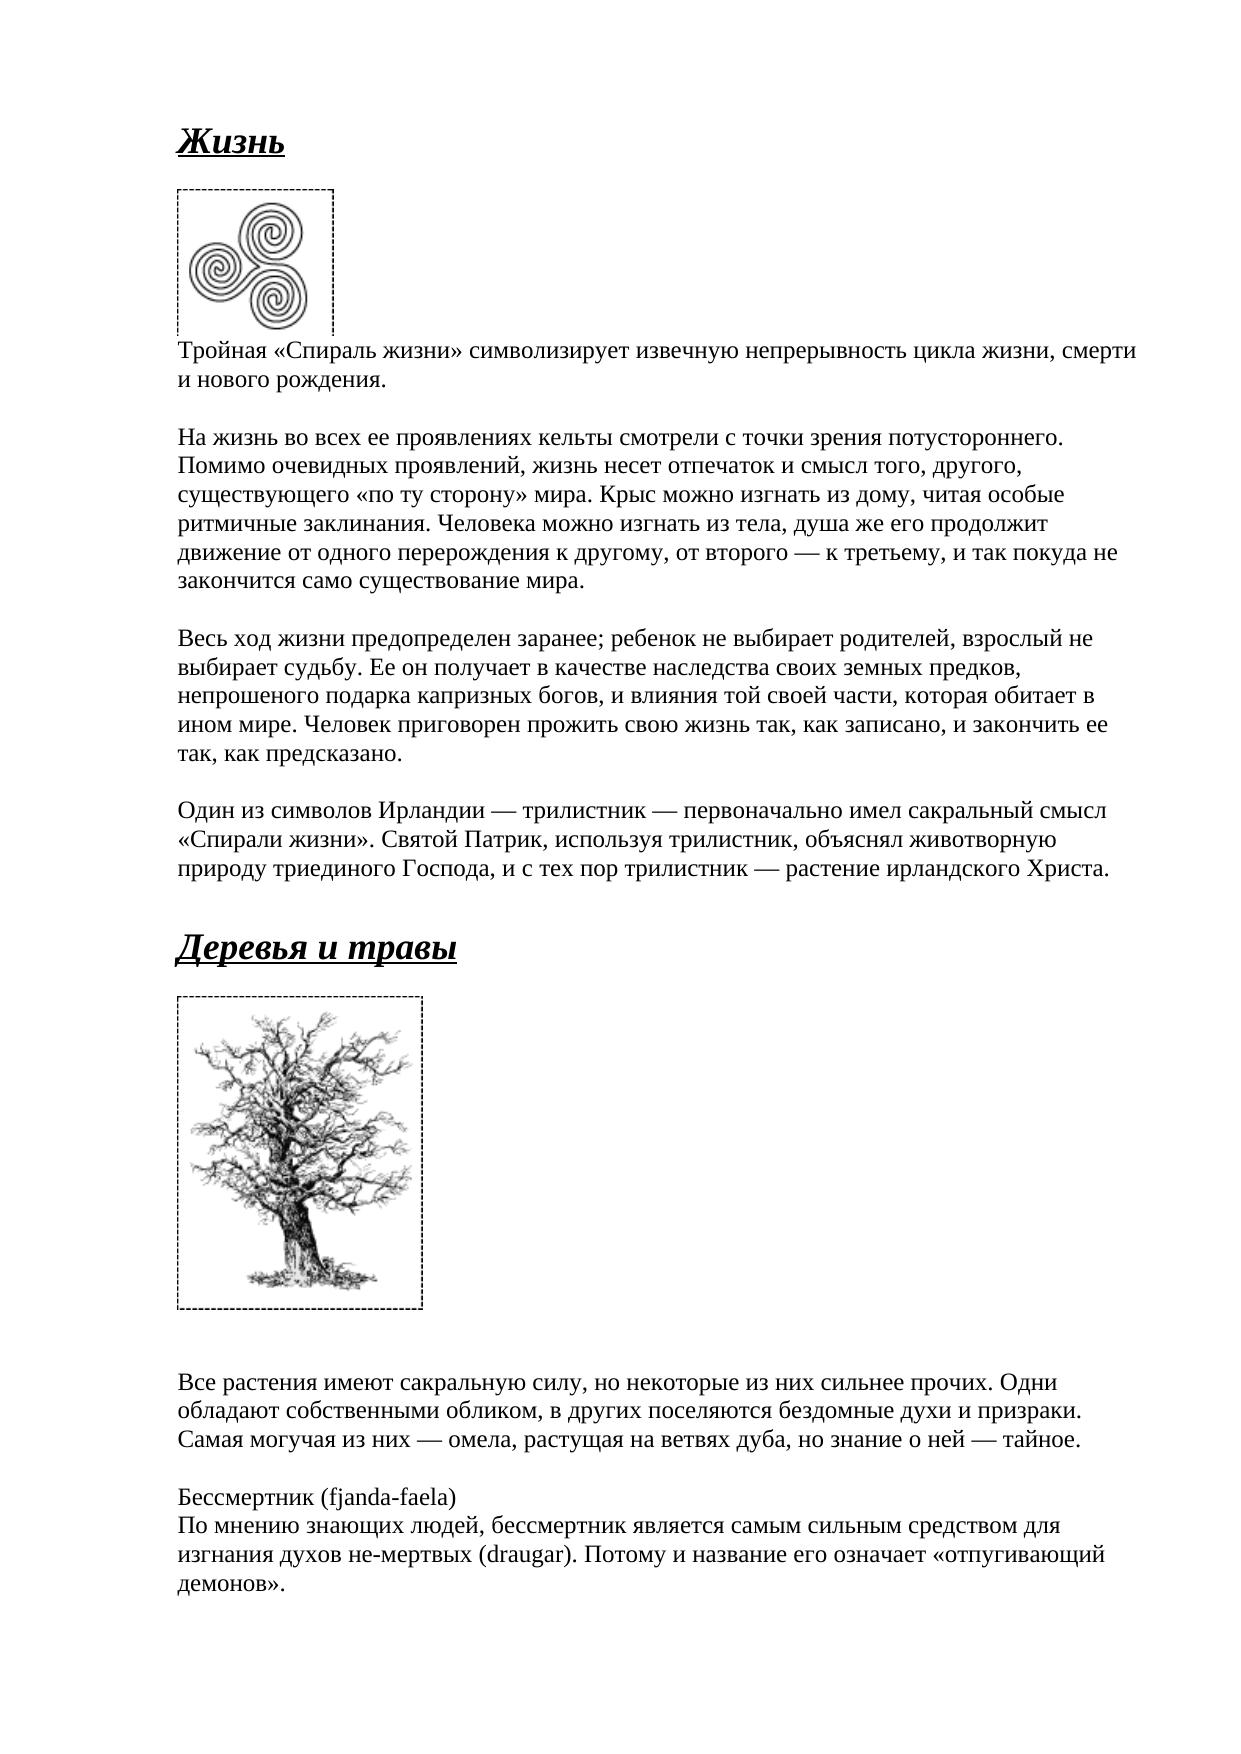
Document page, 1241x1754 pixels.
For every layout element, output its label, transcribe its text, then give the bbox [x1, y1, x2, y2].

text На жизнь во всех ее проявлениях кельты смотрели с точки зрения потустороннего. Помимо очевидных проявлений, жизнь несет отпечаток и смысл того, другого, существующего «по ту сторону» мира. Крыс можно изгнать из дому, читая особые ритмичные заклинания. Человека можно изгнать из тела, душа же его продолжит движение от одного перерождения к другому, от второго — к третьему, и так покуда не закончится само существование мира. [177, 422, 1152, 594]
text По мнению знающих людей, бессмертник является самым сильным средством для изгнания духов не-мертвых (draugar). Потому и название его означает «отпугивающий демонов». [177, 1511, 1152, 1597]
text Деревья и травы [177, 925, 1152, 968]
text Бессмертник (fjanda-faela) [177, 1482, 1152, 1511]
text Тройная «Спираль жизни» символизирует извечную непрерывность цикла жизни, смерти и нового рождения. [177, 335, 1152, 393]
text Все растения имеют сакральную силу, но некоторые из них сильнее прочих. Одни обладают собственными обликом, в других поселяются бездомные духи и призраки. Самая могучая из них — омела, растущая на ветвях дуба, но знание о ней — тайное. [177, 1367, 1152, 1453]
text Жизнь [177, 118, 1152, 161]
text Весь ход жизни предопределен заранее; ребенок не выбирает родителей, взрослый не выбирает судьбу. Ее он получает в качестве наследства своих земных предков, непрошеного подарка капризных богов, и влияния той своей части, которая обитает в ином мире. Человек приговорен прожить свою жизнь так, как записано, и закончить ее так, как предсказано. [177, 623, 1152, 767]
picture [177, 189, 334, 336]
text Один из символов Ирландии — трилистник — первоначально имел сакральный смысл «Спирали жизни». Святой Патрик, используя трилистник, объяснял животворную природу триединого Господа, и с тех пор трилистник — растение ирландского Христа. [177, 795, 1152, 882]
picture [177, 996, 423, 1310]
